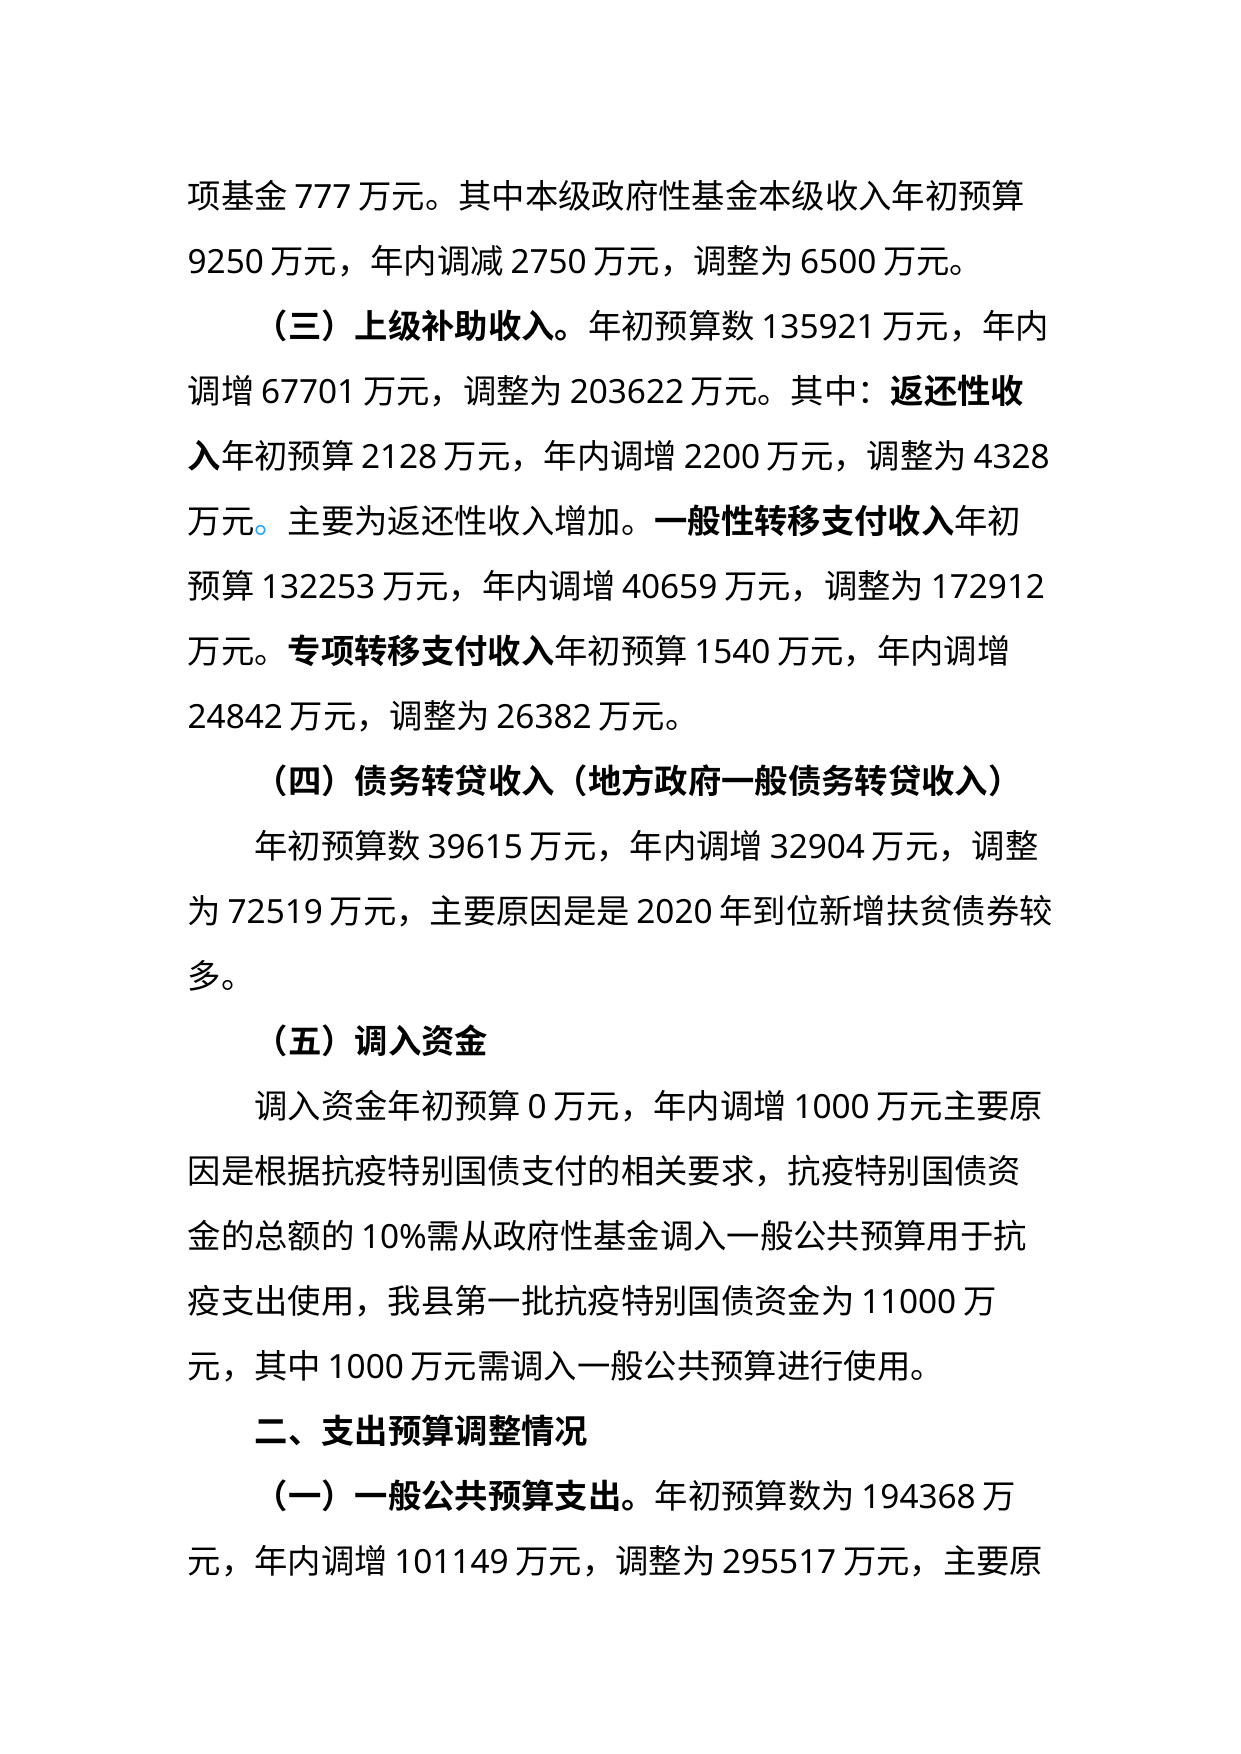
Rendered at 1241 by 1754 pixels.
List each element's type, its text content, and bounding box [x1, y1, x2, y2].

list 调入资金年初预算0万元，年内调增1000万元主要原因是根据抗疫特别国债支付的相关要求，抗疫特别国债资金的总额的10%需从政府性基金调入一般公共预算用于抗疫支出使用，我县第一批抗疫特别国债资金为11000万元，其中1000万元需调入一般公共预算进行使用。 [187, 1072, 1053, 1397]
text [187, 162, 1053, 292]
text 年初预算数39615万元，年内调增32904万元，调整为72519万元，主要原因是是2020年到位新增扶贫债券较多。 [187, 812, 1053, 1007]
list 二、支出预算调整情况 [187, 1397, 1053, 1462]
text （五）调入资金 [187, 1007, 1053, 1072]
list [187, 1462, 1053, 1592]
text （四）债务转贷收入（地方政府一般债务转贷收入） [187, 747, 1053, 812]
text （三）上级补助收入。年初预算数135921万元，年内调增67701万元，调整为203622万元。其中：返还性收入年初预算2128万元，年内调增2200万元，调整为4328万元。主要为返还性收入增加。一般性转移支付收入年初预算132253万元，年内调增40659万元，调整为172912万元。专项转移支付收入年初预算1540万元，年内调增24842万元，调整为26382万元。 [187, 292, 1053, 747]
